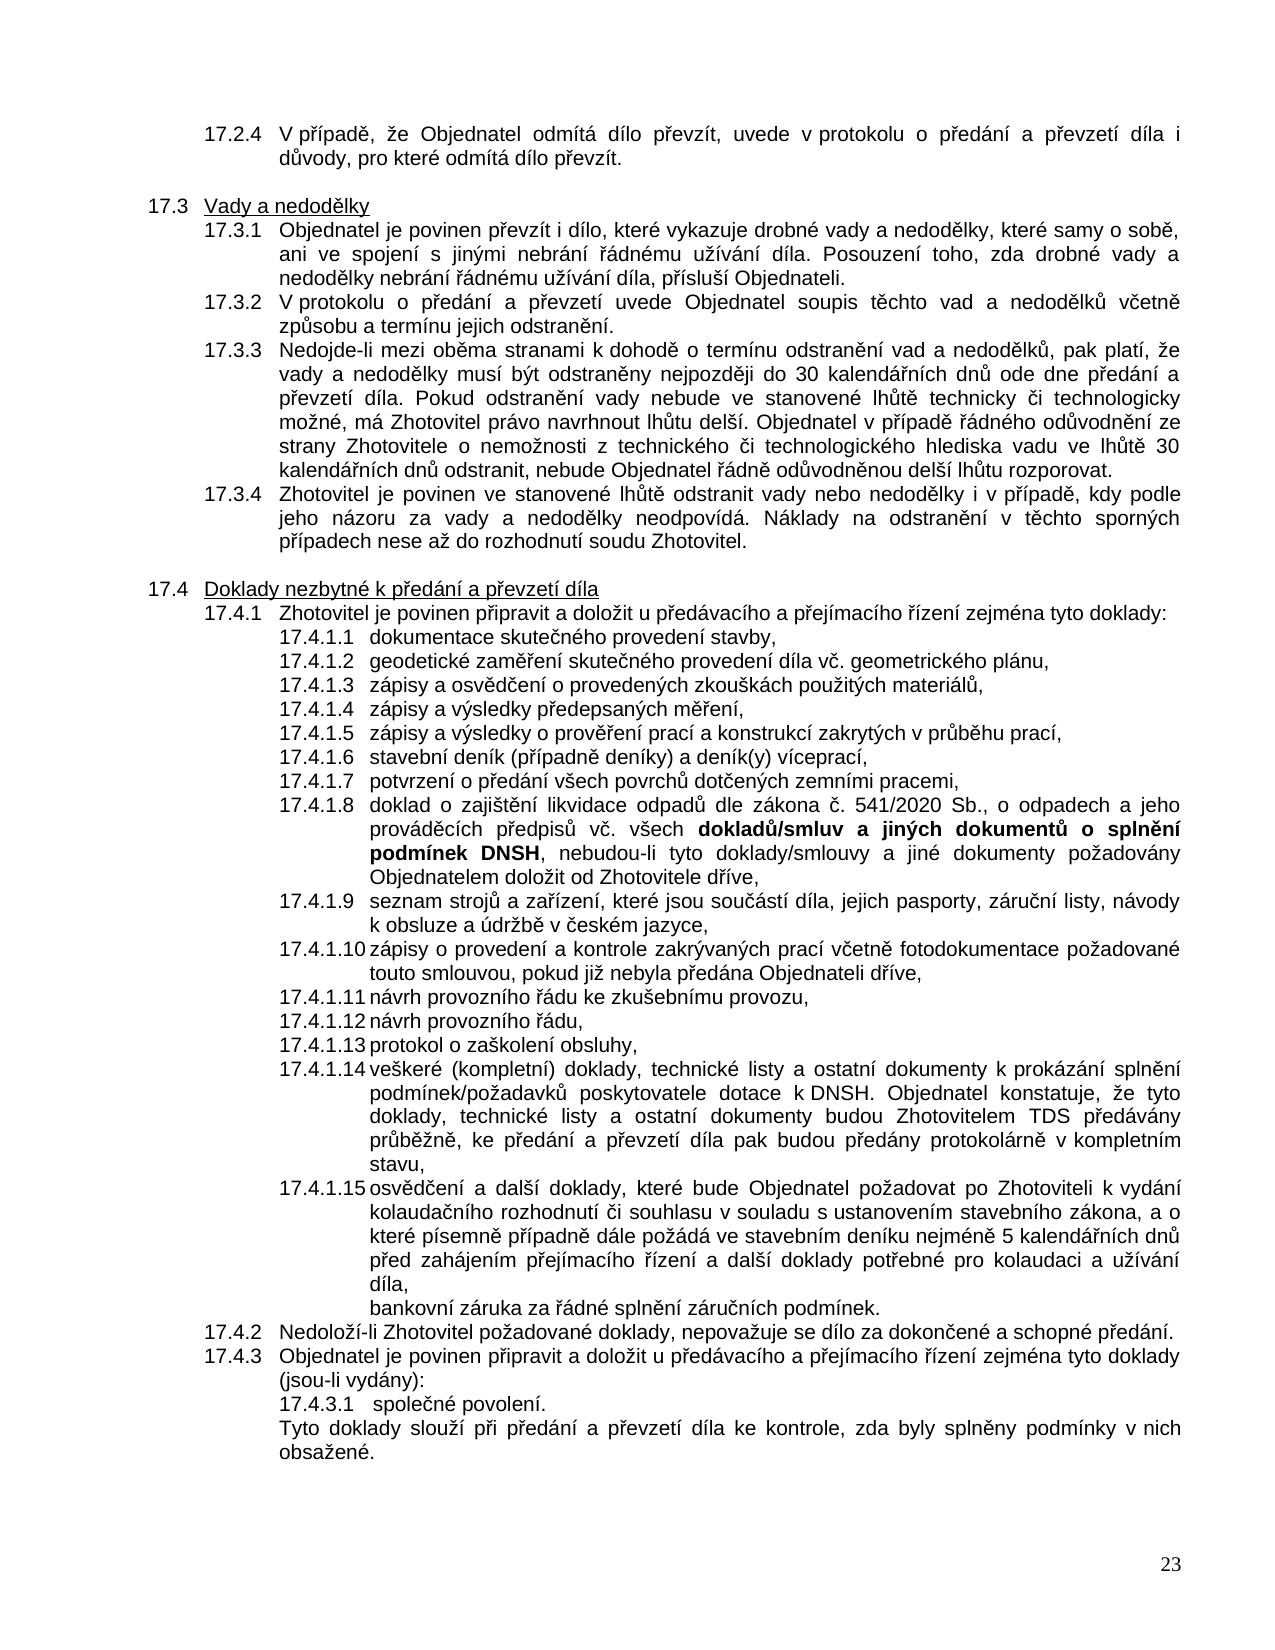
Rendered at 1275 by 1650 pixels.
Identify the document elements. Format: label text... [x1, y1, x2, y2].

list zápisy a osvědčení o provedených zkouškách použitých materiálů, [279, 673, 1181, 697]
list zápisy a výsledky předepsaných měření, [279, 697, 1181, 721]
list dokumentace skutečného provedení stavby, [279, 625, 1181, 649]
list V případě, že Objednatel odmítá dílo převzít, uvede v protokolu o předání a převzetí díla i důvody, pro které odmítá dílo převzít. [204, 122, 1181, 170]
text bankovní záruka za řádné splnění záručních podmínek. [369, 1296, 1181, 1320]
list seznam strojů a zařízení, které jsou součástí díla, jejich pasporty, záruční listy, návody k obsluze a údržbě v českém jazyce, [279, 889, 1181, 937]
list protokol o zaškolení obsluhy, [279, 1032, 1181, 1056]
list Zhotovitel je povinen ve stanovené lhůtě odstranit vady nebo nedodělky i v případě, kdy podle jeho názoru za vady a nedodělky neodpovídá. Náklady na odstranění v těchto sporných případech nese až do rozhodnutí soudu Zhotovitel. [204, 481, 1181, 553]
text Tyto doklady slouží při předání a převzetí díla ke kontrole, zda byly splněny podmínky v nich obsažené. [279, 1416, 1181, 1464]
list Zhotovitel je povinen připravit a doložit u předávacího a přejímacího řízení zejména tyto doklady: [204, 601, 1181, 625]
list stavební deník (případně deníky) a deník(y) víceprací, [279, 745, 1181, 769]
list V protokolu o předání a převzetí uvede Objednatel soupis těchto vad a nedodělků včetně způsobu a termínu jejich odstranění. [204, 290, 1181, 338]
list geodetické zaměření skutečného provedení díla vč. geometrického plánu, [279, 649, 1181, 673]
list Nedojde-li mezi oběma stranami k dohodě o termínu odstranění vad a nedodělků, pak platí, že vady a nedodělky musí být odstraněny nejpozději do 30 kalendářních dnů ode dne předání a převzetí díla. Pokud odstranění vady nebude ve stanovené lhůtě technicky či technologicky možné, má Zhotovitel právo navrhnout lhůtu delší. Objednatel v případě řádného odůvodnění ze strany Zhotovitele o nemožnosti z technického či technologického hlediska vadu ve lhůtě 30 kalendářních dnů odstranit, nebude Objednatel řádně odůvodněnou delší lhůtu rozporovat. [204, 338, 1181, 481]
list potvrzení o předání všech povrchů dotčených zemními pracemi, [279, 769, 1181, 793]
list Nedoloží-li Zhotovitel požadované doklady, nepovažuje se dílo za dokončené a schopné předání. [204, 1320, 1181, 1344]
list Objednatel je povinen převzít i dílo, které vykazuje drobné vady a nedodělky, které samy o sobě, ani ve spojení s jinými nebrání řádnému užívání díla. Posouzení toho, zda drobné vady a nedodělky nebrání řádnému užívání díla, přísluší Objednateli. [204, 218, 1181, 290]
list veškeré (kompletní) doklady, technické listy a ostatní dokumenty k prokázání splnění podmínek/požadavků poskytovatele dotace k DNSH. Objednatel konstatuje, že tyto doklady, technické listy a ostatní dokumenty budou Zhotovitelem TDS předávány průběžně, ke předání a převzetí díla pak budou předány protokolárně v kompletním stavu, [279, 1056, 1181, 1176]
list společné povolení. [279, 1392, 1181, 1416]
list osvědčení a další doklady, které bude Objednatel požadovat po Zhotoviteli k vydání kolaudačního rozhodnutí či souhlasu v souladu s ustanovením stavebního zákona, a o které písemně případně dále požádá ve stavebním deníku nejméně 5 kalendářních dnů před zahájením přejímacího řízení a další doklady potřebné pro kolaudaci a užívání díla, [279, 1176, 1181, 1296]
list zápisy a výsledky o prověření prací a konstrukcí zakrytých v průběhu prací, [279, 721, 1181, 745]
list Vady a nedodělky [148, 194, 1181, 218]
list doklad o zajištění likvidace odpadů dle zákona č. 541/2020 Sb., o odpadech a jeho prováděcích předpisů vč. všech dokladů/smluv a jiných dokumentů o splnění podmínek DNSH, nebudou-li tyto doklady/smlouvy a jiné dokumenty požadovány Objednatelem doložit od Zhotovitele dříve, [279, 793, 1181, 889]
list Objednatel je povinen připravit a doložit u předávacího a přejímacího řízení zejména tyto doklady (jsou-li vydány): [204, 1344, 1181, 1392]
list návrh provozního řádu ke zkušebnímu provozu, [279, 984, 1181, 1008]
list zápisy o provedení a kontrole zakrývaných prací včetně fotodokumentace požadované touto smlouvou, pokud již nebyla předána Objednateli dříve, [279, 937, 1181, 984]
list návrh provozního řádu, [279, 1008, 1181, 1032]
list Doklady nezbytné k předání a převzetí díla [148, 577, 1181, 601]
